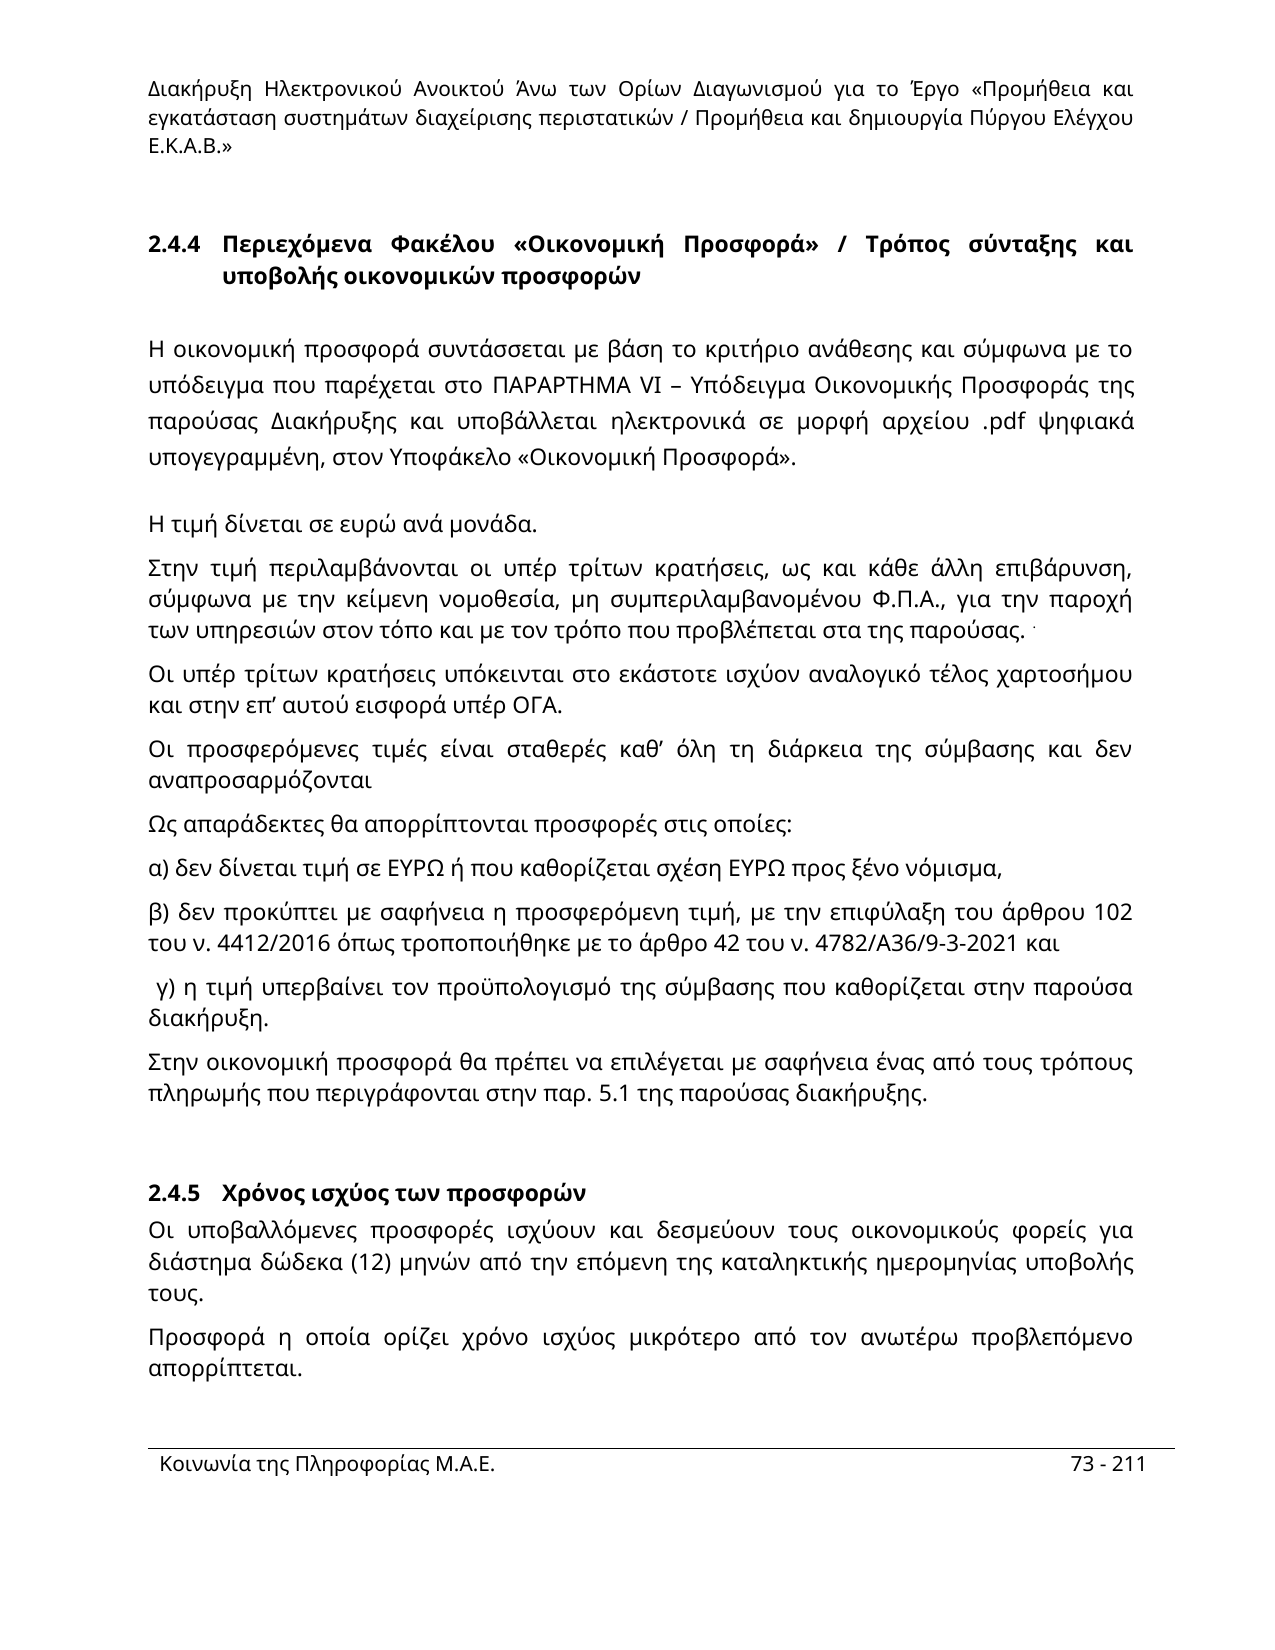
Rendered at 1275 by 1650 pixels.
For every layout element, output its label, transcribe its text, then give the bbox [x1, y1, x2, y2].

text Προσφορά η οποία ορίζει χρόνο ισχύος μικρότερο από τον ανωτέρω προβλεπόμενο απορρίπτεται. [148, 1321, 1134, 1383]
text Οι υποβαλλόμενες προσφορές ισχύουν και δεσμεύουν τους οικονομικούς φορείς για διάστημα δώδεκα (12) μηνών από την επόμενη της καταληκτικής ημερομηνίας υποβολής τους. [148, 1214, 1134, 1308]
text Η τιμή δίνεται σε ευρώ ανά μονάδα. [148, 508, 1134, 539]
text γ) η τιμή υπερβαίνει τον προϋπολογισμό της σύμβασης που καθορίζεται στην παρούσα διακήρυξη. [148, 971, 1134, 1033]
text Η οικονομική προσφορά συντάσσεται με βάση το κριτήριο ανάθεσης και σύμφωνα με το υπόδειγμα που παρέχεται στο ΠΑΡΑΡΤΗΜΑ VI – Υπόδειγμα Οικονομικής Προσφοράς της παρούσας Διακήρυξης και υποβάλλεται ηλεκτρονικά σε μορφή αρχείου .pdf ψηφιακά υπογεγραμμένη, στον Υποφάκελο «Οικονομική Προσφορά». [148, 333, 1134, 472]
subtitle Χρόνος ισχύος των προσφορών [148, 1177, 1134, 1208]
text Ως απαράδεκτες θα απορρίπτονται προσφορές στις οποίες: [148, 808, 1134, 839]
text Οι προσφερόμενες τιμές είναι σταθερές καθ’ όλη τη διάρκεια της σύμβασης και δεν αναπροσαρμόζονται [148, 733, 1134, 796]
text Οι υπέρ τρίτων κρατήσεις υπόκεινται στο εκάστοτε ισχύον αναλογικό τέλος χαρτοσήμου και στην επ’ αυτού εισφορά υπέρ ΟΓΑ. [148, 658, 1134, 721]
subtitle Περιεχόμενα Φακέλου «Οικονομική Προσφορά» / Τρόπος σύνταξης και υποβολής οικονομικών προσφορών [148, 228, 1134, 291]
text Στην τιμή περιλαμβάνονται οι υπέρ τρίτων κρατήσεις, ως και κάθε άλλη επιβάρυνση, σύμφωνα με την κείμενη νομοθεσία, μη συμπεριλαμβανομένου Φ.Π.Α., για την παροχή των υπηρεσιών στον τόπο και με τον τρόπο που προβλέπεται στα της παρούσας. . [148, 552, 1134, 646]
text β) δεν προκύπτει με σαφήνεια η προσφερόμενη τιμή, με την επιφύλαξη του άρθρου 102 του ν. 4412/2016 όπως τροποποιήθηκε με το άρθρο 42 του ν. 4782/Α36/9-3-2021 και [148, 896, 1134, 958]
text Στην οικονομική προσφορά θα πρέπει να επιλέγεται με σαφήνεια ένας από τους τρόπους πληρωμής που περιγράφονται στην παρ. 5.1 της παρούσας διακήρυξης. [148, 1046, 1134, 1108]
text α) δεν δίνεται τιμή σε ΕΥΡΩ ή που καθορίζεται σχέση ΕΥΡΩ προς ξένο νόμισμα, [148, 852, 1134, 883]
